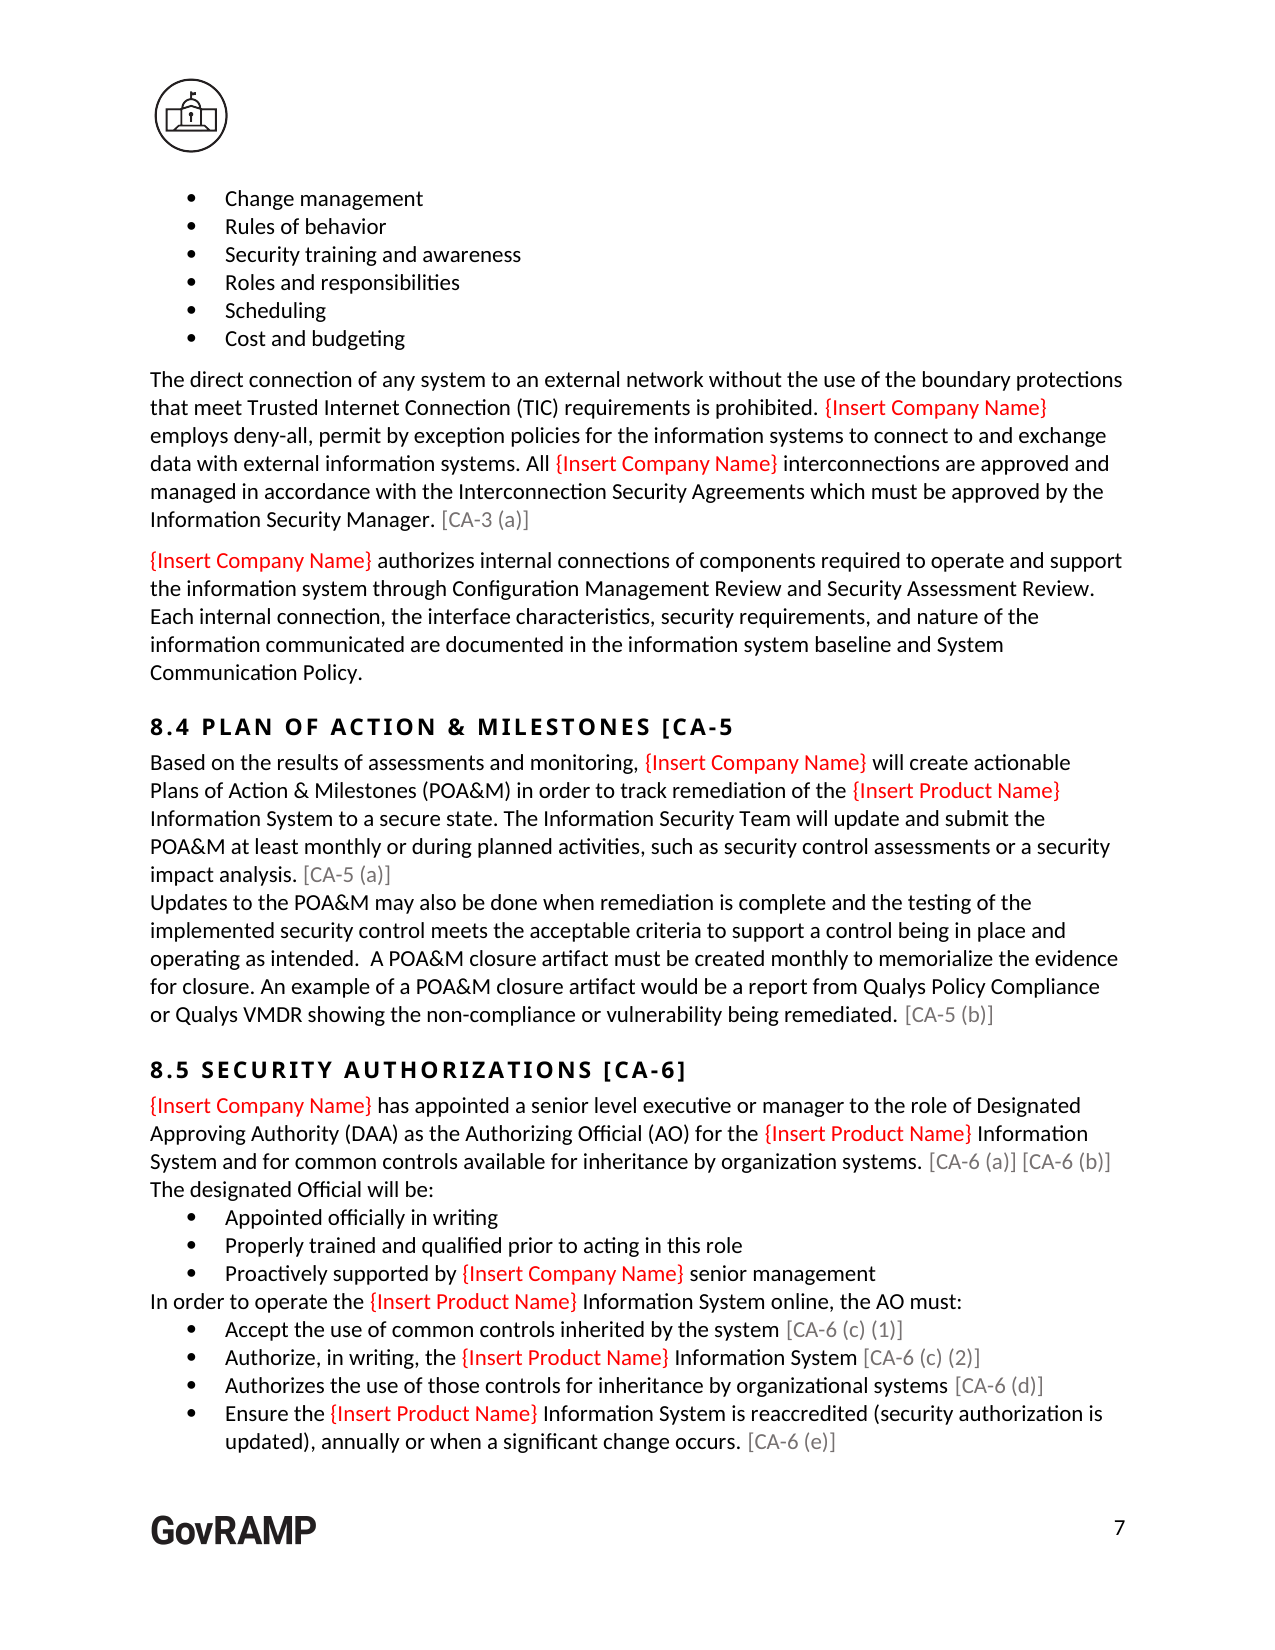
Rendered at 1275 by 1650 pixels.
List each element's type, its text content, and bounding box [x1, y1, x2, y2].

list Roles and responsibilities [187, 268, 1125, 297]
text Updates to the POA&M may also be done when remediation is complete and the testing of the implemented security control meets the acceptable criteria to support a control being in place and operating as intended. A POA&M closure artifact must be created monthly to memorialize the evidence for closure. An example of a POA&M closure artifact would be a report from Qualys Policy Compliance or Qualys VMDR showing the non-compliance or vulnerability being remediated. [CA-5 (b)] [150, 888, 1125, 1028]
list Proactively supported by {Insert Company Name} senior management [187, 1259, 1125, 1287]
list Properly trained and qualified prior to acting in this role [187, 1231, 1125, 1259]
text {Insert Company Name} authorizes internal connections of components required to operate and support the information system through Configuration Management Review and Security Assessment Review. Each internal connection, the interface characteristics, security requirements, and nature of the information communicated are documented in the information system baseline and System Communication Policy. [150, 546, 1125, 686]
text The direct connection of any system to an external network without the use of the boundary protections that meet Trusted Internet Connection (TIC) requirements is prohibited. {Insert Company Name} employs deny-all, permit by exception policies for the information systems to connect to and exchange data with external information systems. All {Insert Company Name} interconnections are approved and managed in accordance with the Interconnection Security Agreements which must be approved by the Information Security Manager. [CA-3 (a)] [150, 365, 1125, 533]
list Rules of behavior [187, 212, 1125, 241]
picture [150, 75, 232, 157]
list Authorize, in writing, the {Insert Product Name} Information System [CA-6 (c) (2)] [187, 1343, 1125, 1371]
text In order to operate the {Insert Product Name} Information System online, the AO must: [150, 1287, 1125, 1315]
list Cost and budgeting [187, 324, 1125, 353]
picture [150, 1513, 318, 1547]
list Appointed officially in writing [187, 1203, 1125, 1231]
list Change management [187, 184, 1125, 212]
list Ensure the {Insert Product Name} Information System is reaccredited (security authorization is updated), annually or when a significant change occurs. [CA-6 (e)] [187, 1399, 1125, 1455]
list Security training and awareness [187, 241, 1125, 268]
list Accept the use of common controls inherited by the system [CA-6 (c) (1)] [187, 1315, 1125, 1343]
text Based on the results of assessments and monitoring, {Insert Company Name} will create actionable Plans of Action & Milestones (POA&M) in order to track remediation of the {Insert Product Name} Information System to a secure state. The Information Security Team will update and submit the POA&M at least monthly or during planned activities, such as security control assessments or a security impact analysis. [CA-5 (a)] [150, 748, 1125, 888]
list Authorizes the use of those controls for inheritance by organizational systems [CA-6 (d)] [187, 1371, 1125, 1399]
text 8.4 Plan of Action & Milestones [CA-5 [150, 711, 1125, 742]
text 8.5 Security Authorizations [CA-6] [150, 1053, 1125, 1085]
text {Insert Company Name} has appointed a senior level executive or manager to the role of Designated Approving Authority (DAA) as the Authorizing Official (AO) for the {Insert Product Name} Information System and for common controls available for inheritance by organization systems. [CA-6 (a)] [CA-6 (b)] The designated Official will be: [150, 1091, 1125, 1203]
list Scheduling [187, 297, 1125, 324]
